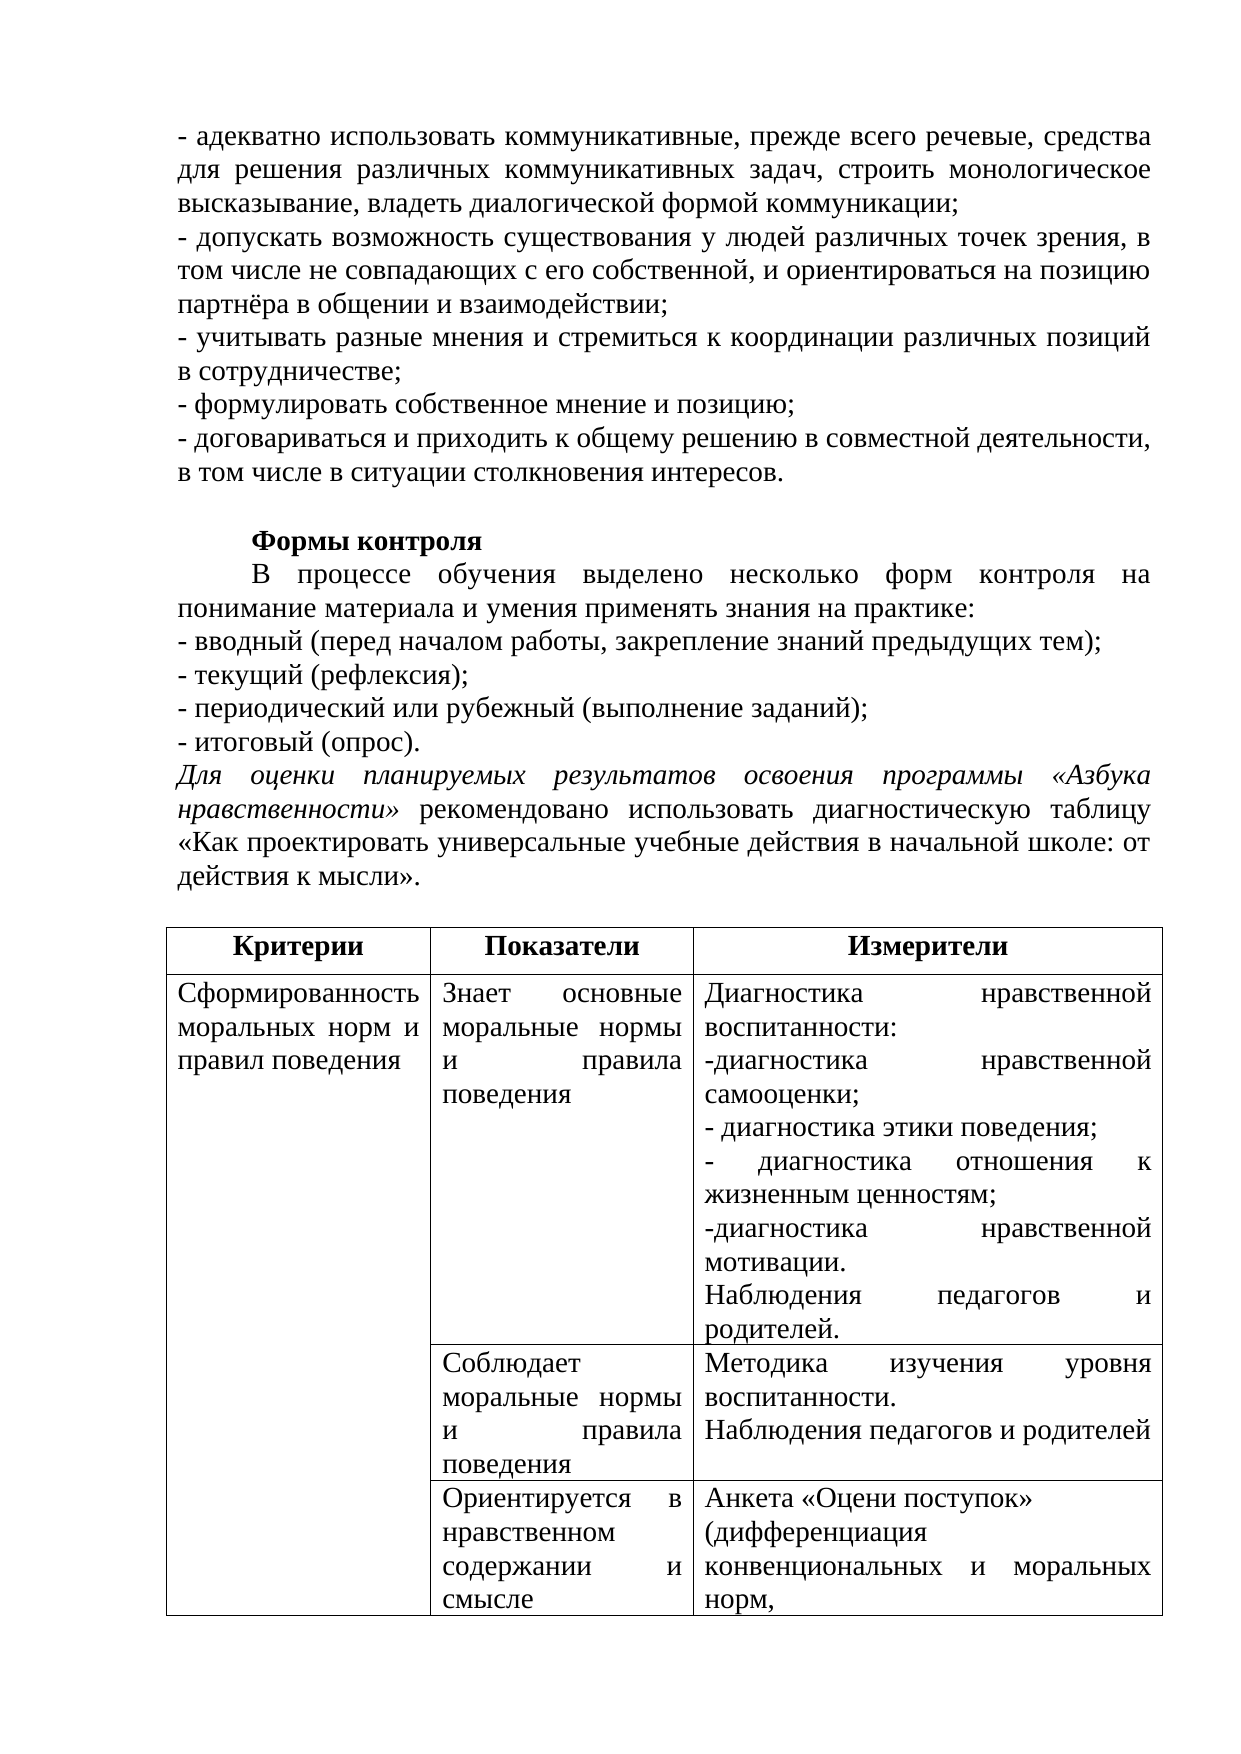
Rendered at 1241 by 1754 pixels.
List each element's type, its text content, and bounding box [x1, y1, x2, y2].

table_header Показатели [431, 928, 693, 974]
table_cell Диагностика нравственной воспитанности: -диагностика нравственной самооценки; - диагностика этики поведения; - диагностика отношения к жизненным ценностям; -диагностика нравственной мотивации. Наблюдения педагогов и родителей. [694, 975, 1162, 1344]
text - периодический или рубежный (выполнение заданий); [177, 690, 1152, 724]
table_header Измерители [694, 928, 1162, 974]
table_header Критерии [167, 928, 430, 974]
text - допускать возможность существования у людей различных точек зрения, в том числе не совпадающих с его собственной, и ориентироваться на позицию партнёра в общении и взаимодействии; [177, 219, 1152, 319]
text - вводный (перед началом работы, закрепление знаний предыдущих тем); [177, 623, 1152, 657]
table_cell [694, 1481, 1162, 1615]
text - учитывать разные мнения и стремиться к координации различных позиций в сотрудничестве; [177, 319, 1152, 386]
text Формы контроля [177, 523, 1152, 556]
text В процессе обучения выделено несколько форм контроля на понимание материала и умения применять знания на практике: [177, 556, 1152, 623]
text - текущий (рефлексия); [177, 657, 1152, 690]
table_cell Методика изучения уровня воспитанности. Наблюдения педагогов и родителей [694, 1345, 1162, 1479]
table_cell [431, 1481, 693, 1615]
table_cell Соблюдает моральные нормы и правила поведения [431, 1345, 693, 1479]
text Для оценки планируемых результатов освоения программы «Азбука нравственности» рекомендовано использовать диагностическую таблицу «Как проектировать универсальные учебные действия в начальной школе: от действия к мысли». [177, 757, 1152, 892]
text - адекватно использовать коммуникативные, прежде всего речевые, средства для решения различных коммуникативных задач, строить монологическое высказывание, владеть диалогической формой коммуникации; [177, 118, 1152, 219]
text - договариваться и приходить к общему решению в совместной деятельности, в том числе в ситуации столкновения интересов. [177, 420, 1152, 489]
text - итоговый (опрос). [177, 724, 1152, 757]
text - формулировать собственное мнение и позицию; [177, 386, 1152, 420]
table_cell Сформированность моральных норм и правил поведения [167, 975, 430, 1615]
table_cell Знает основные моральные нормы и правила поведения [431, 975, 693, 1344]
